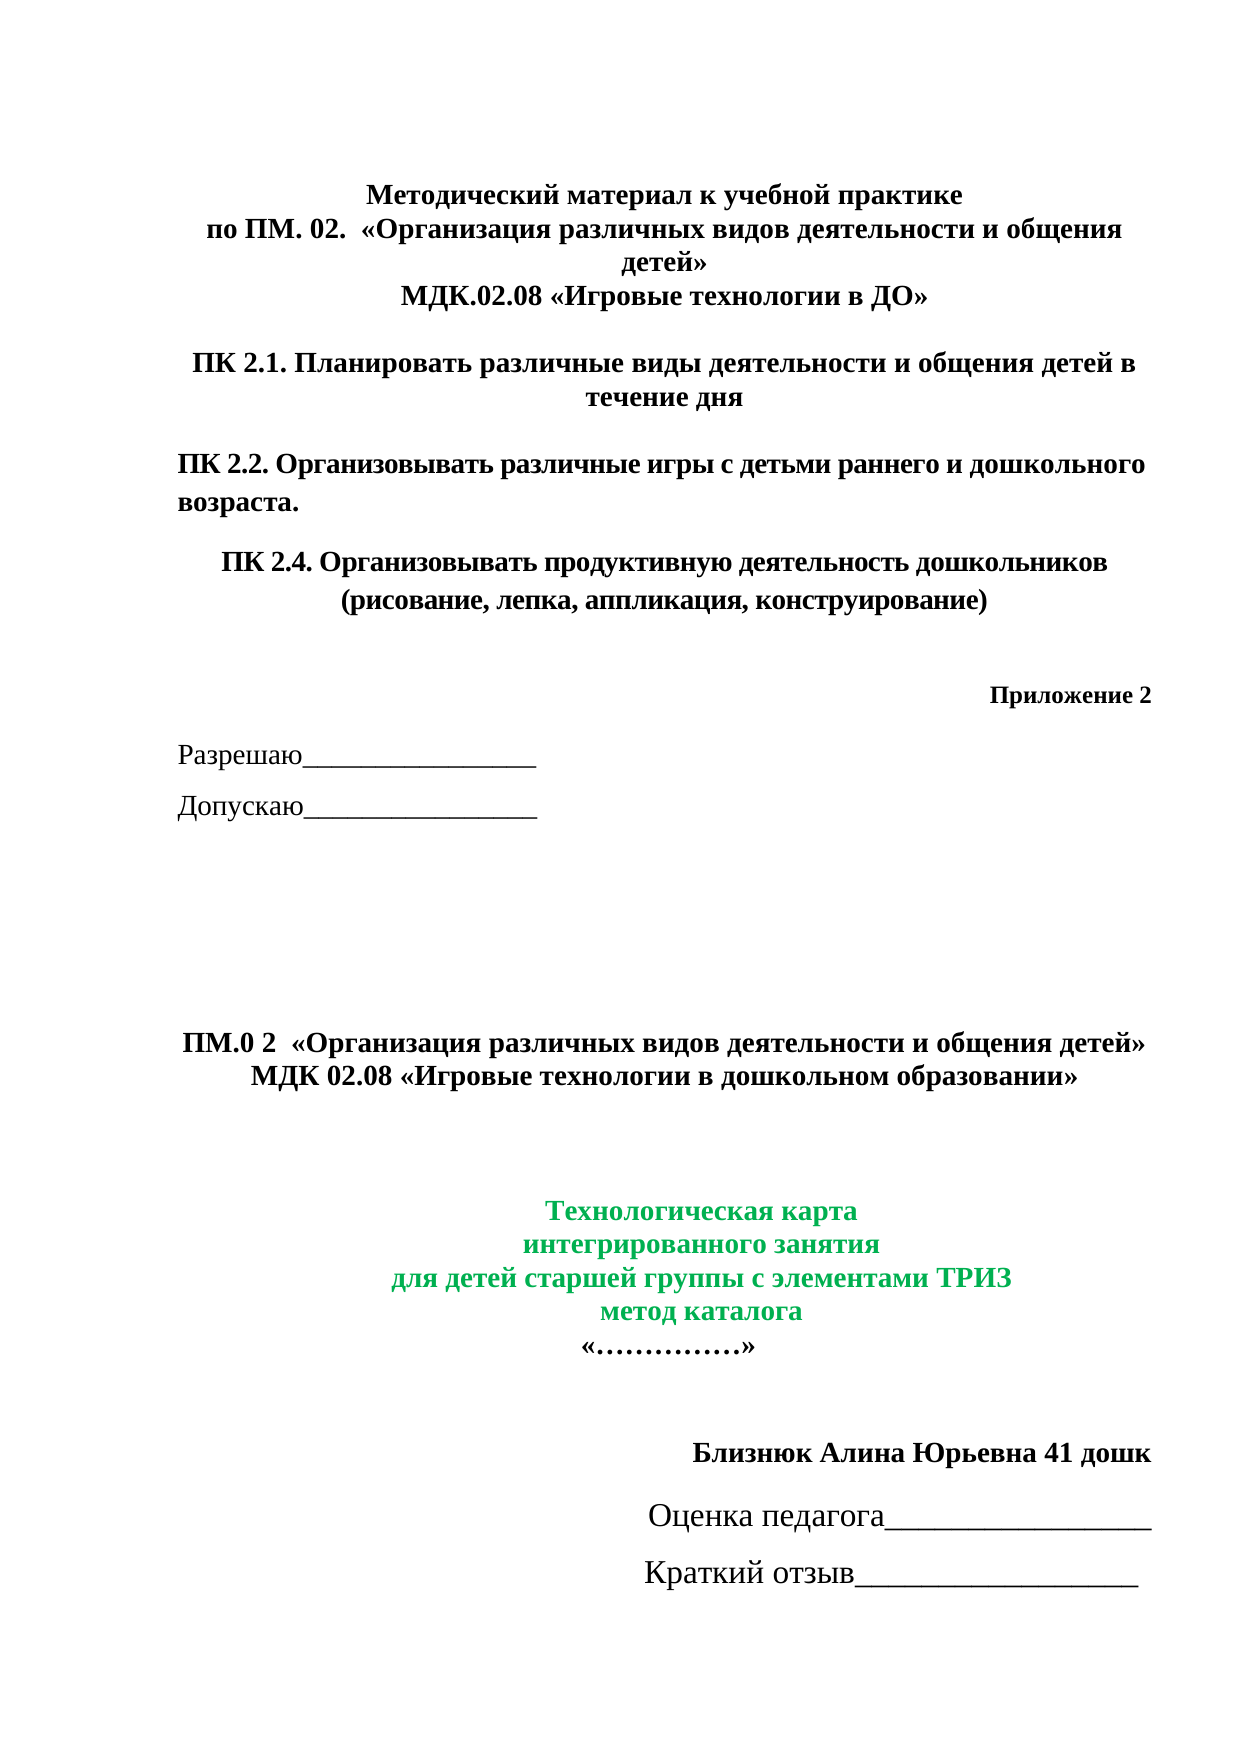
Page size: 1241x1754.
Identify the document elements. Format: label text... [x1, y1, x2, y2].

text МДК 02.08 «Игровые технологии в дошкольном образовании» [177, 1058, 1152, 1092]
text Технологическая карта [177, 1193, 1152, 1226]
text Оценка педагога________________ [177, 1495, 1152, 1533]
text интегрированного занятия [177, 1226, 1152, 1260]
text для детей старшей группы с элементами ТРИЗ [177, 1260, 1152, 1293]
text ПК 2.4. Организовывать продуктивную деятельность дошкольников (рисование, лепка, аппликация, конструирование) [177, 544, 1152, 616]
text ПК 2.2. Организовывать различные игры с детьми раннего и дошкольного возраста. [177, 446, 1152, 518]
text ПК 2.1. Планировать различные виды деятельности и общения детей в течение дня [177, 345, 1152, 412]
text Близнюк Алина Юрьевна 41 дошк [177, 1436, 1152, 1469]
text Допускаю________________ [177, 788, 1152, 821]
text Разрешаю________________ [177, 737, 1152, 771]
text Приложение 2 [177, 680, 1152, 709]
text «……………» [177, 1327, 1152, 1360]
text ПМ.0 2 «Организация различных видов деятельности и общения детей» [177, 1025, 1152, 1058]
text по ПМ. 02. «Организация различных видов деятельности и общения детей» [177, 211, 1152, 278]
text метод каталога [177, 1293, 1152, 1327]
text Краткий отзыв_________________ [177, 1552, 1152, 1591]
text МДК.02.08 «Игровые технологии в ДО» [177, 278, 1152, 312]
text Методический материал к учебной практике [177, 177, 1152, 211]
